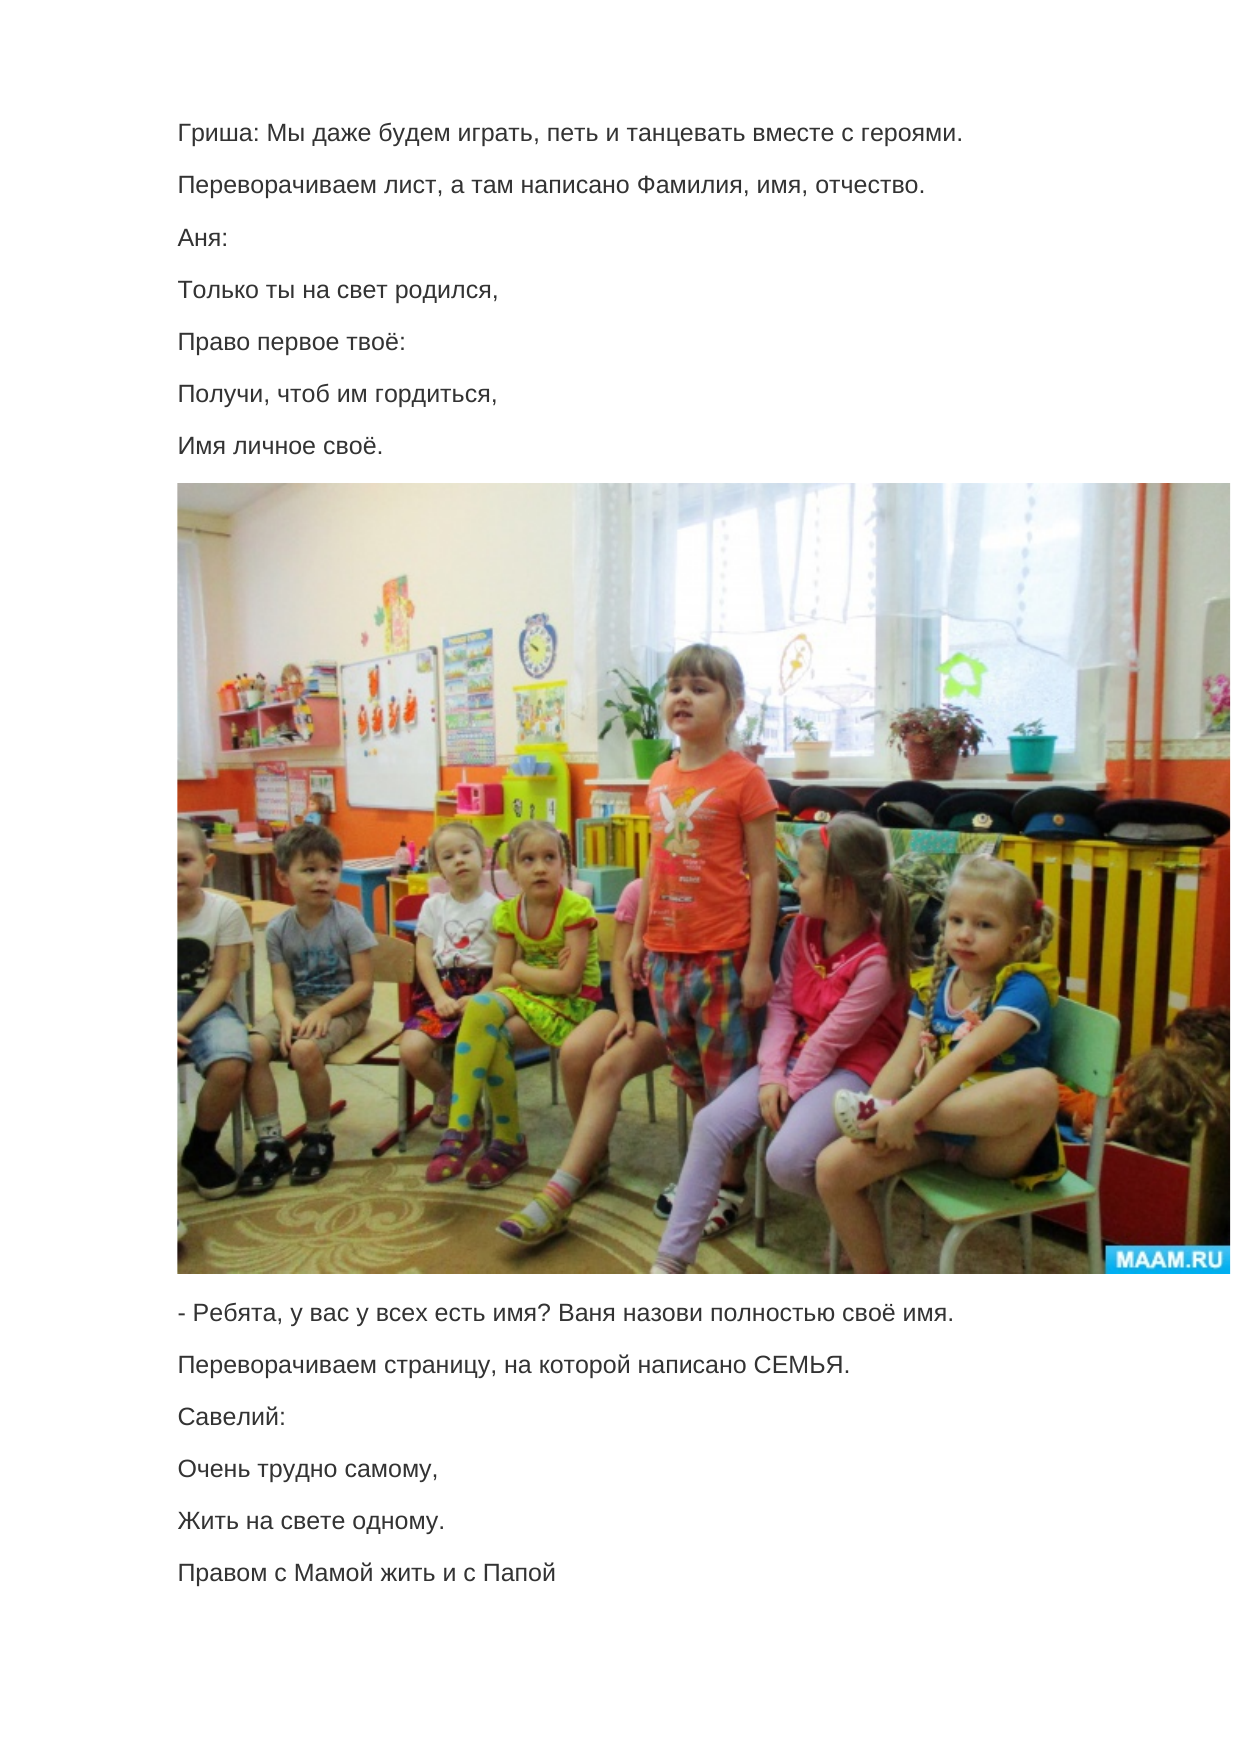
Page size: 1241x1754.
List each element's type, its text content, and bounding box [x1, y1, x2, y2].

text Переворачиваем страницу, на которой написано СЕМЬЯ. [177, 1350, 1152, 1378]
text Аня: [177, 222, 1152, 251]
text Имя личное своё. [177, 431, 1152, 460]
text Только ты на свет родился, [177, 275, 1152, 303]
text Гриша: Мы даже будем играть, петь и танцевать вместе с героями. [177, 118, 1152, 147]
text Жить на свете одному. [177, 1506, 1152, 1535]
text Правом с Мамой жить и с Папой [177, 1558, 1152, 1587]
text Переворачиваем лист, а там написано Фамилия, имя, отчество. [177, 170, 1152, 199]
text Получи, чтоб им гордиться, [177, 379, 1152, 408]
text Савелий: [177, 1402, 1152, 1431]
text Право первое твоё: [177, 327, 1152, 356]
text - Ребята, у вас у всех есть имя? Ваня назови полностью своё имя. [177, 1297, 1152, 1326]
picture [177, 483, 1231, 1274]
text Очень трудно самому, [177, 1454, 1152, 1483]
